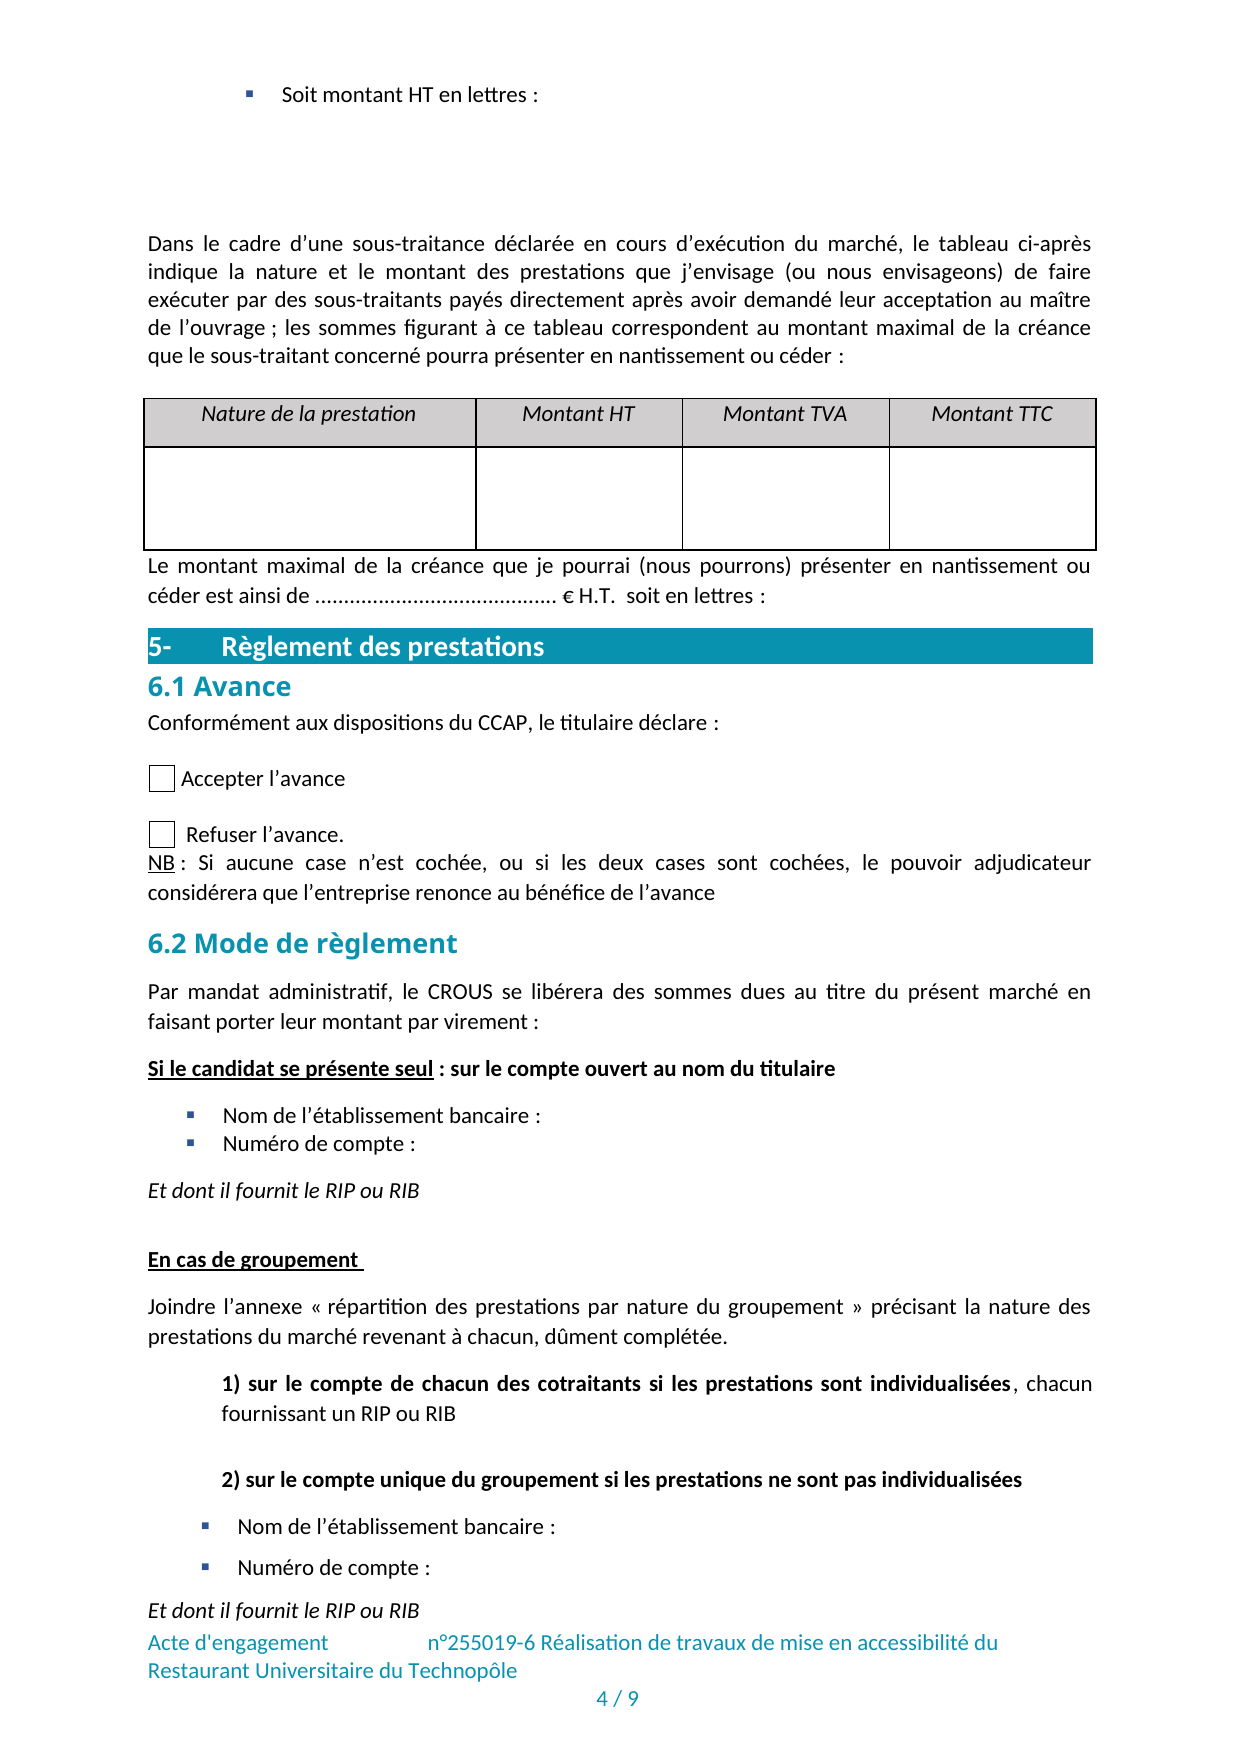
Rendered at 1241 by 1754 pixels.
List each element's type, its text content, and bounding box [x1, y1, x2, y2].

text Dans le cadre d’une sous-traitance déclarée en cours d’exécution du marché, le tableau ci-après indique la nature et le montant des prestations que j’envisage (ou nous envisageons) de faire exécuter par des sous-traitants payés directement après avoir demandé leur acceptation au maître de l’ouvrage ; les sommes figurant à ce tableau correspondent au montant maximal de la créance que le sous-traitant concerné pourra présenter en nantissement ou céder : [148, 229, 1093, 369]
list Nom de l’établissement bancaire : [185, 1101, 1093, 1129]
text NB : Si aucune case n’est cochée, ou si les deux cases sont cochées, le pouvoir adjudicateur considérera que l’entreprise renonce au bénéfice de l’avance [148, 848, 1093, 906]
subtitle Règlement des prestations [148, 628, 1093, 664]
text Joindre l’annexe « répartition des prestations par nature du groupement » précisant la nature des prestations du marché revenant à chacun, dûment complétée. [148, 1292, 1093, 1350]
table_header Nature de la prestation [145, 399, 475, 446]
text Si le candidat se présente seul : sur le compte ouvert au nom du titulaire [148, 1054, 1093, 1082]
list Soit montant HT en lettres : [244, 80, 1093, 108]
text Par mandat administratif, le CROUS se libérera des sommes dues au titre du présent marché en faisant porter leur montant par virement : [148, 977, 1093, 1035]
list Numéro de compte : [185, 1129, 1093, 1157]
text Conformément aux dispositions du CCAP, le titulaire déclare : [148, 708, 1093, 736]
subtitle 6.1 Avance [148, 668, 1093, 705]
table_cell [477, 503, 682, 549]
list Numéro de compte : [200, 1553, 1093, 1581]
table_header Montant TTC [890, 399, 1095, 446]
table_header Montant TVA [683, 399, 889, 446]
text Accepter l’avance [148, 764, 1093, 792]
text 1) sur le compte de chacun des cotraitants si les prestations sont individualisées, chacun fournissant un RIP ou RIB [221, 1369, 1093, 1427]
table_cell [477, 448, 682, 503]
text Le montant maximal de la créance que je pourrai (nous pourrons) présenter en nantissement ou céder est ainsi de .......................................... € H.T. soit en lettres : [148, 551, 1093, 609]
text 2) sur le compte unique du groupement si les prestations ne sont pas individualisées [148, 1465, 1093, 1493]
table_cell [145, 503, 475, 549]
text Et dont il fournit le RIP ou RIB [148, 1176, 1093, 1204]
text Refuser l’avance. [148, 820, 1093, 848]
table_cell [145, 448, 475, 503]
table_header Montant HT [477, 399, 682, 446]
table_cell [683, 448, 889, 503]
table_cell [683, 503, 889, 549]
text En cas de groupement [148, 1245, 1050, 1273]
list Nom de l’établissement bancaire : [200, 1512, 1093, 1540]
text Et dont il fournit le RIP ou RIB [148, 1596, 1093, 1624]
table_cell [890, 448, 1095, 503]
subtitle 6.2 Mode de règlement [148, 925, 1093, 962]
table_cell [890, 503, 1095, 549]
